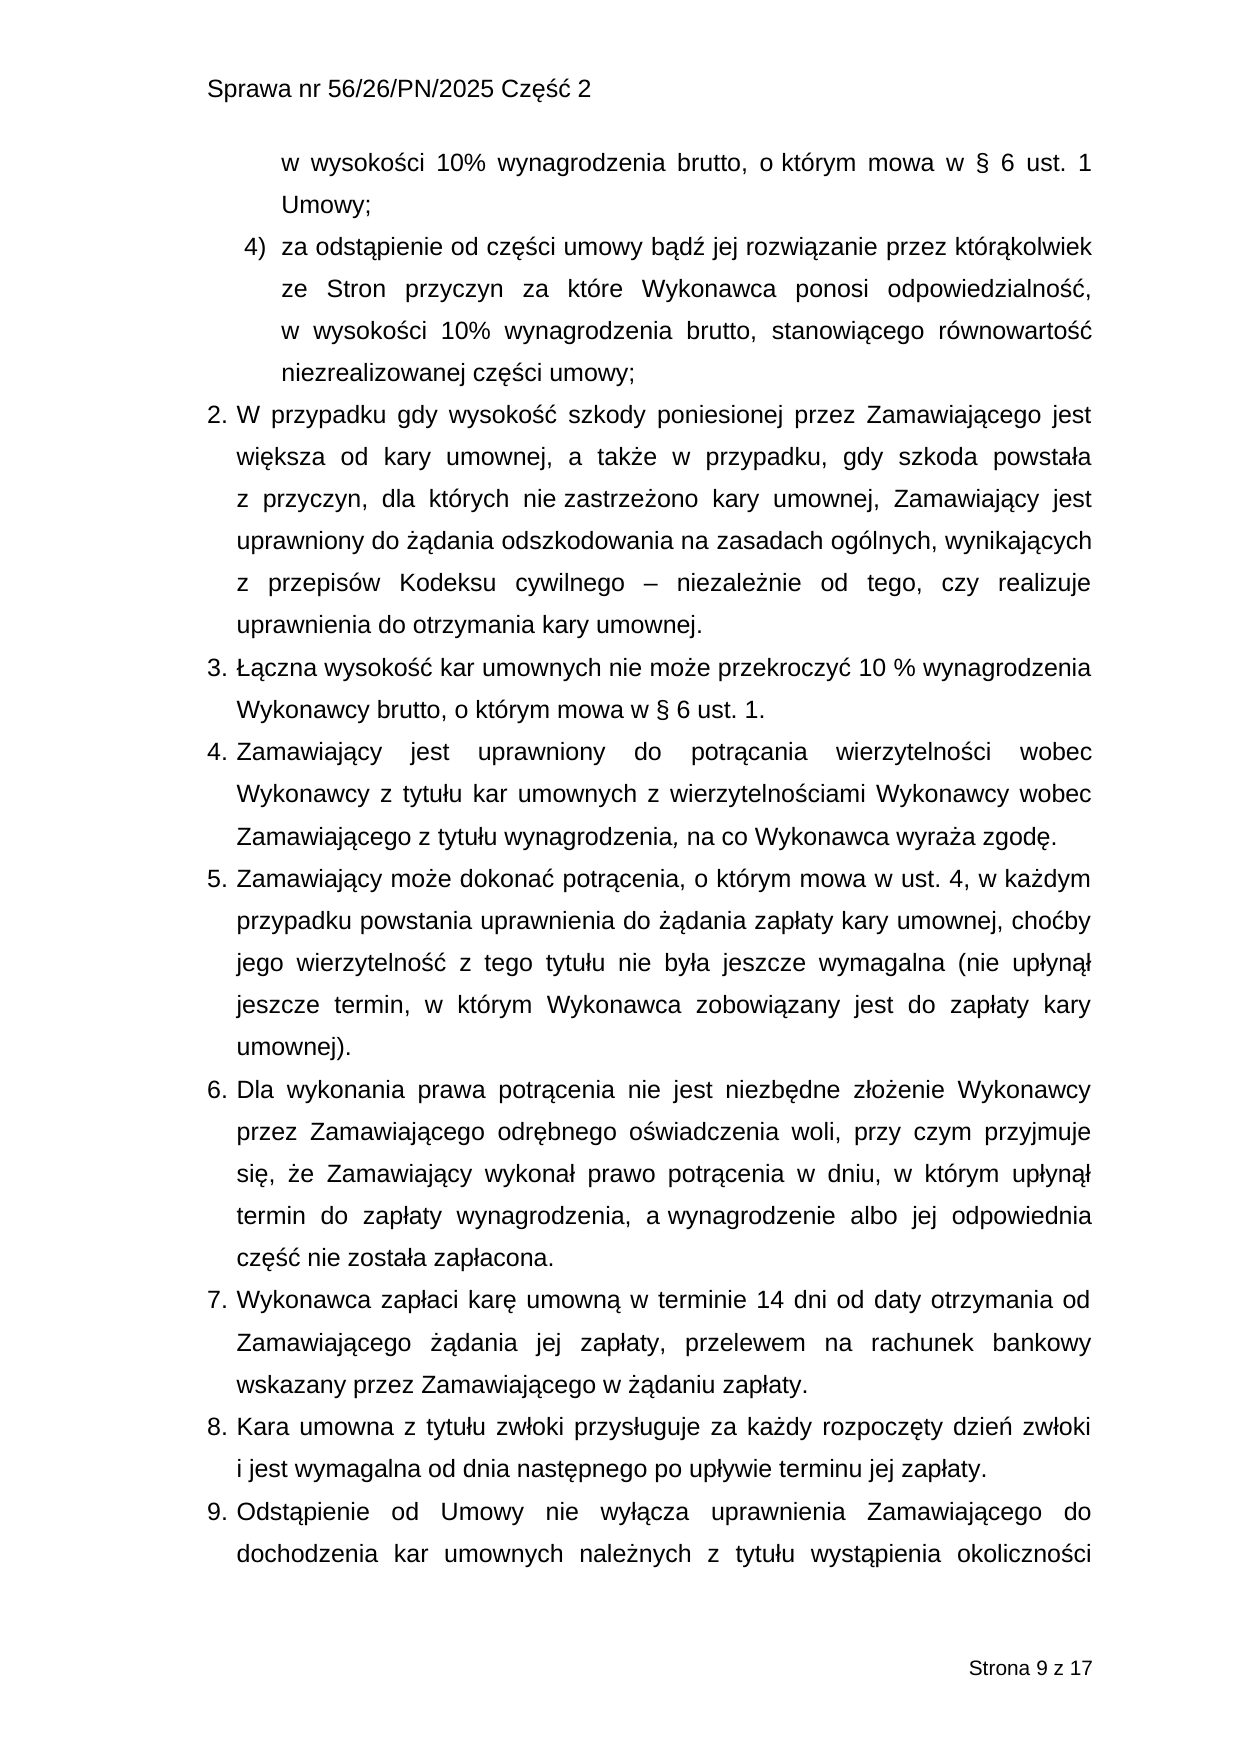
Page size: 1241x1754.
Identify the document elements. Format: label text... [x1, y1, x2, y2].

list Zamawiający jest uprawniony do potrącania wierzytelności wobec Wykonawcy z tytułu kar umownych z wierzytelnościami Wykonawcy wobec Zamawiającego z tytułu wynagrodzenia, na co Wykonawca wyraża zgodę. [207, 737, 1092, 850]
list Dla wykonania prawa potrącenia nie jest niezbędne złożenie Wykonawcy przez Zamawiającego odrębnego oświadczenia woli, przy czym przyjmuje się, że Zamawiający wykonał prawo potrącenia w dniu, w którym upłynął termin do zapłaty wynagrodzenia, a wynagrodzenie albo jej odpowiednia część nie została zapłacona. [207, 1074, 1092, 1272]
list W przypadku gdy wysokość szkody poniesionej przez Zamawiającego jest większa od kary umownej, a także w przypadku, gdy szkoda powstała z przyczyn, dla których nie zastrzeżono kary umownej, Zamawiający jest uprawniony do żądania odszkodowania na zasadach ogólnych, wynikających z przepisów Kodeksu cywilnego – niezależnie od tego, czy realizuje uprawnienia do otrzymania kary umownej. [207, 399, 1092, 639]
list Zamawiający może dokonać potrącenia, o którym mowa w ust. 4, w każdym przypadku powstania uprawnienia do żądania zapłaty kary umownej, choćby jego wierzytelność z tego tytułu nie była jeszcze wymagalna (nie upłynął jeszcze termin, w którym Wykonawca zobowiązany jest do zapłaty kary umownej). [207, 864, 1092, 1061]
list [244, 148, 1092, 219]
list za odstąpienie od części umowy bądź jej rozwiązanie przez którąkolwiek ze Stron przyczyn za które Wykonawca ponosi odpowiedzialność, w wysokości 10% wynagrodzenia brutto, stanowiącego równowartość niezrealizowanej części umowy; [244, 232, 1092, 386]
list Łączna wysokość kar umownych nie może przekroczyć 10 % wynagrodzenia Wykonawcy brutto, o którym mowa w § 6 ust. 1. [207, 653, 1092, 724]
list Kara umowna z tytułu zwłoki przysługuje za każdy rozpoczęty dzień zwłoki i jest wymagalna od dnia następnego po upływie terminu jej zapłaty. [207, 1412, 1092, 1483]
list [207, 1496, 1092, 1567]
list Wykonawca zapłaci karę umowną w terminie 14 dni od daty otrzymania od Zamawiającego żądania jej zapłaty, przelewem na rachunek bankowy wskazany przez Zamawiającego w żądaniu zapłaty. [207, 1286, 1092, 1399]
